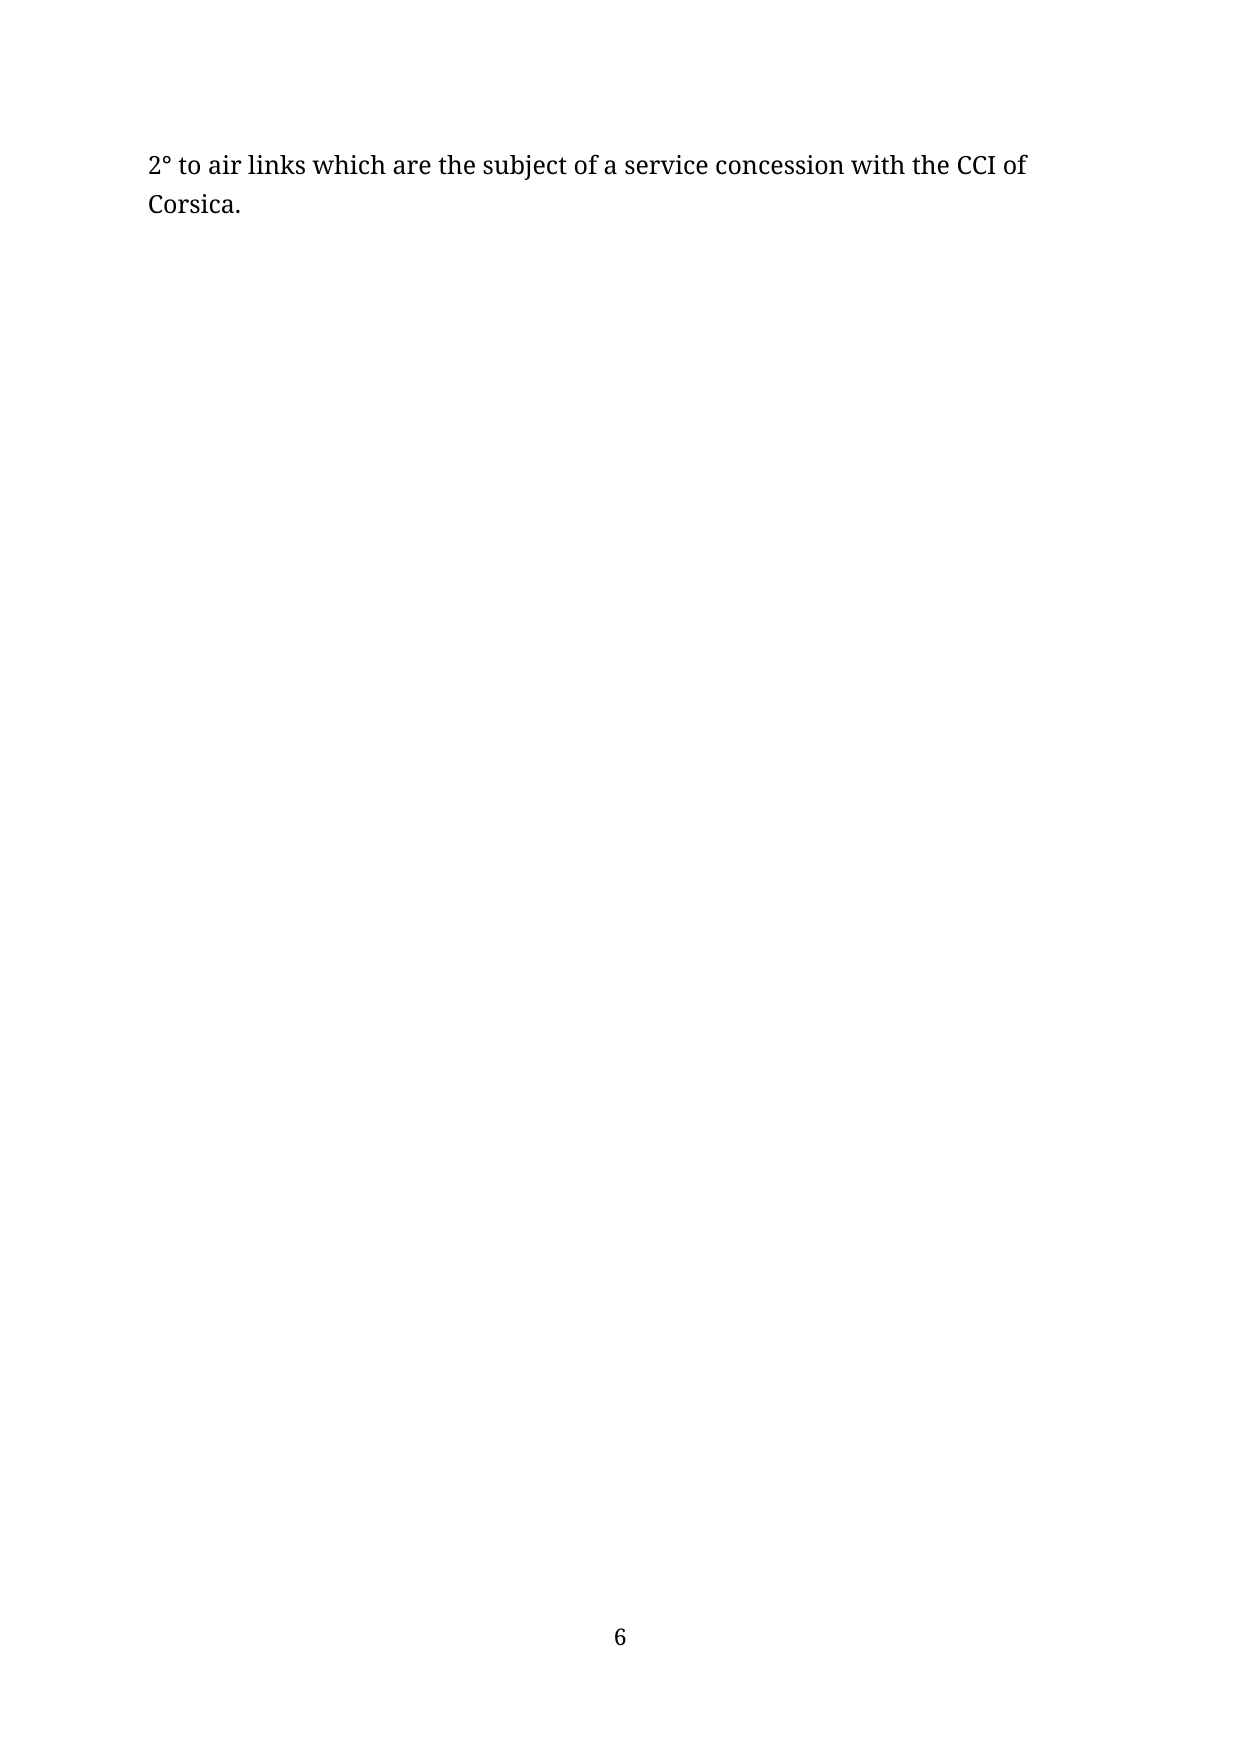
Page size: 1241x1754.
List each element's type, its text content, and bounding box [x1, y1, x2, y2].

text 2° to air links which are the subject of a service concession with the CCI of Corsica. [148, 148, 1093, 221]
